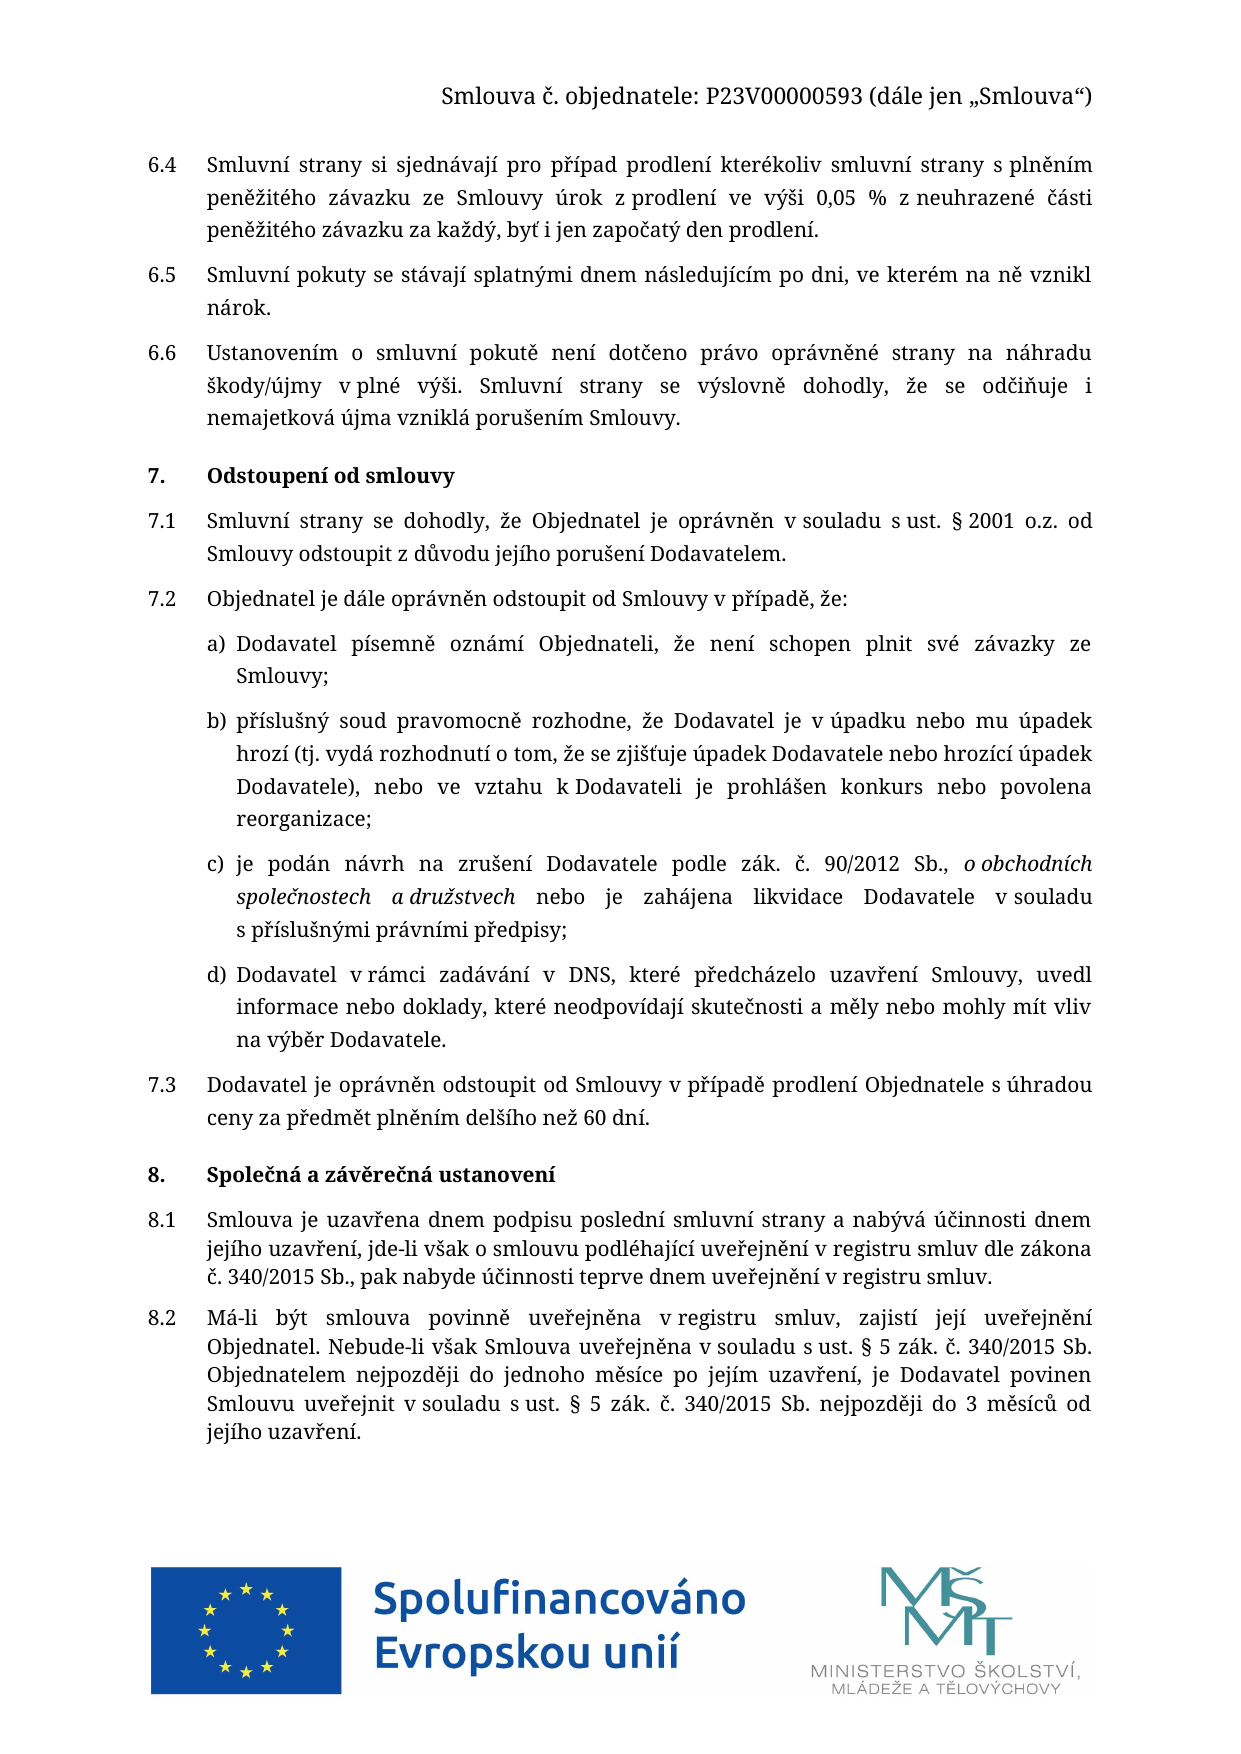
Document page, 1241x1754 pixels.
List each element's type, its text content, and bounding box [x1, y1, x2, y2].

list Smluvní pokuty se stávají splatnými dnem následujícím po dni, ve kterém na ně vznikl nárok. [148, 261, 1093, 322]
list Ustanovením o smluvní pokutě není dotčeno právo oprávněné strany na náhradu škody/újmy v plné výši. Smluvní strany se výslovně dohodly, že se odčiňuje i nemajetková újma vzniklá porušením Smlouvy. [148, 338, 1093, 432]
list Odstoupení od smlouvy [148, 461, 1093, 489]
list Má-li být smlouva povinně uveřejněna v registru smluv, zajistí její uveřejnění Objednatel. Nebude-li však Smlouva uveřejněna v souladu s ust. § 5 zák. č. 340/2015 Sb. Objednatelem nejpozději do jednoho měsíce po jejím uzavření, je Dodavatel povinen Smlouvu uveřejnit v souladu s ust. § 5 zák. č. 340/2015 Sb. nejpozději do 3 měsíců od jejího uzavření. [148, 1303, 1093, 1446]
list Objednatel je dále oprávněn odstoupit od Smlouvy v případě, že: [148, 584, 1093, 612]
list je podán návrh na zrušení Dodavatele podle zák. č. 90/2012 Sb., o obchodních společnostech a družstvech nebo je zahájena likvidace Dodavatele v souladu s příslušnými právními předpisy; [207, 849, 1093, 943]
list Smluvní strany si sjednávají pro případ prodlení kterékoliv smluvní strany s plněním peněžitého závazku ze Smlouvy úrok z prodlení ve výši 0,05 % z neuhrazené části peněžitého závazku za každý, byť i jen započatý den prodlení. [148, 150, 1093, 244]
list Smluvní strany se dohodly, že Objednatel je oprávněn v souladu s ust. § 2001 o.z. od Smlouvy odstoupit z důvodu jejího porušení Dodavatelem. [148, 506, 1093, 567]
list Smlouva je uzavřena dnem podpisu poslední smluvní strany a nabývá účinnosti dnem jejího uzavření, jde-li však o smlouvu podléhající uveřejnění v registru smluv dle zákona č. 340/2015 Sb., pak nabyde účinnosti teprve dnem uveřejnění v registru smluv. [148, 1206, 1093, 1291]
list Společná a závěrečná ustanovení [148, 1160, 1093, 1189]
list Dodavatel v rámci zadávání v DNS, které předcházelo uzavření Smlouvy, uvedl informace nebo doklady, které neodpovídají skutečnosti a měly nebo mohly mít vliv na výběr Dodavatele. [207, 960, 1093, 1053]
list příslušný soud pravomocně rozhodne, že Dodavatel je v úpadku nebo mu úpadek hrozí (tj. vydá rozhodnutí o tom, že se zjišťuje úpadek Dodavatele nebo hrozící úpadek Dodavatele), nebo ve vztahu k Dodavateli je prohlášen konkurs nebo povolena reorganizace; [207, 707, 1093, 833]
list Dodavatel písemně oznámí Objednateli, že není schopen plnit své závazky ze Smlouvy; [207, 629, 1093, 690]
picture [147, 1563, 1093, 1698]
list Dodavatel je oprávněn odstoupit od Smlouvy v případě prodlení Objednatele s úhradou ceny za předmět plněním delšího než 60 dní. [148, 1070, 1093, 1131]
